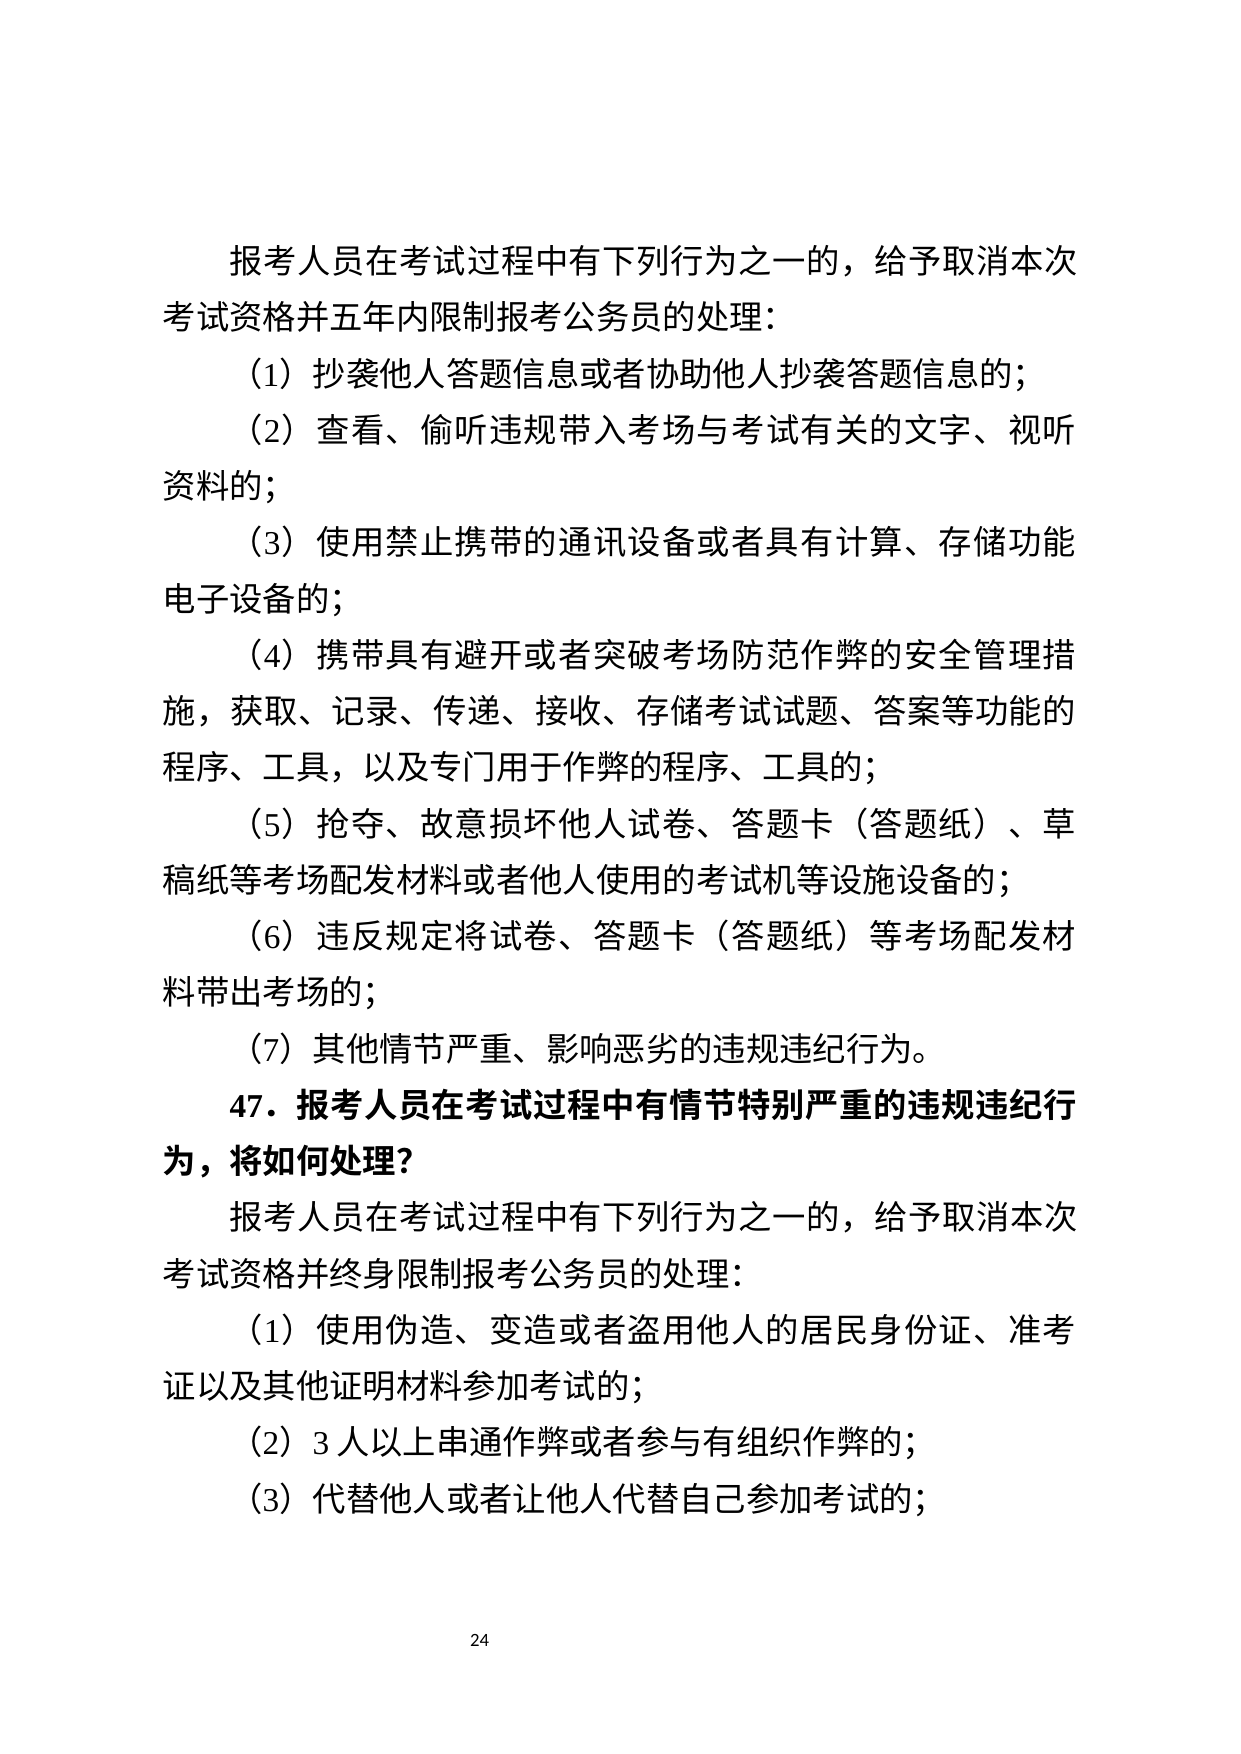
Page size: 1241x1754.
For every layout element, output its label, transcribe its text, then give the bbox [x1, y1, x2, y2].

list 报考人员在考试过程中有情节特别严重的违规违纪行为，将如何处理？ [162, 1072, 1078, 1185]
text （1）使用伪造、变造或者盗用他人的居民身份证、准考证以及其他证明材料参加考试的； [162, 1297, 1078, 1410]
text 报考人员在考试过程中有下列行为之一的，给予取消本次考试资格并终身限制报考公务员的处理： [162, 1185, 1078, 1297]
text 报考人员在考试过程中有下列行为之一的，给予取消本次考试资格并五年内限制报考公务员的处理： [162, 228, 1078, 341]
text （1）抄袭他人答题信息或者协助他人抄袭答题信息的； [162, 341, 1078, 397]
text （4）携带具有避开或者突破考场防范作弊的安全管理措施，获取、记录、传递、接收、存储考试试题、答案等功能的程序、工具，以及专门用于作弊的程序、工具的； [162, 622, 1078, 791]
text （2）3人以上串通作弊或者参与有组织作弊的； [162, 1410, 1078, 1466]
text （5）抢夺、故意损坏他人试卷、答题卡（答题纸）、草稿纸等考场配发材料或者他人使用的考试机等设施设备的； [162, 791, 1078, 903]
text （7）其他情节严重、影响恶劣的违规违纪行为。 [162, 1016, 1078, 1072]
text （6）违反规定将试卷、答题卡（答题纸）等考场配发材料带出考场的； [162, 903, 1078, 1016]
text （2）查看、偷听违规带入考场与考试有关的文字、视听资料的； [162, 397, 1078, 510]
text （3）使用禁止携带的通讯设备或者具有计算、存储功能电子设备的； [162, 510, 1078, 622]
text （3）代替他人或者让他人代替自己参加考试的； [162, 1466, 1078, 1522]
